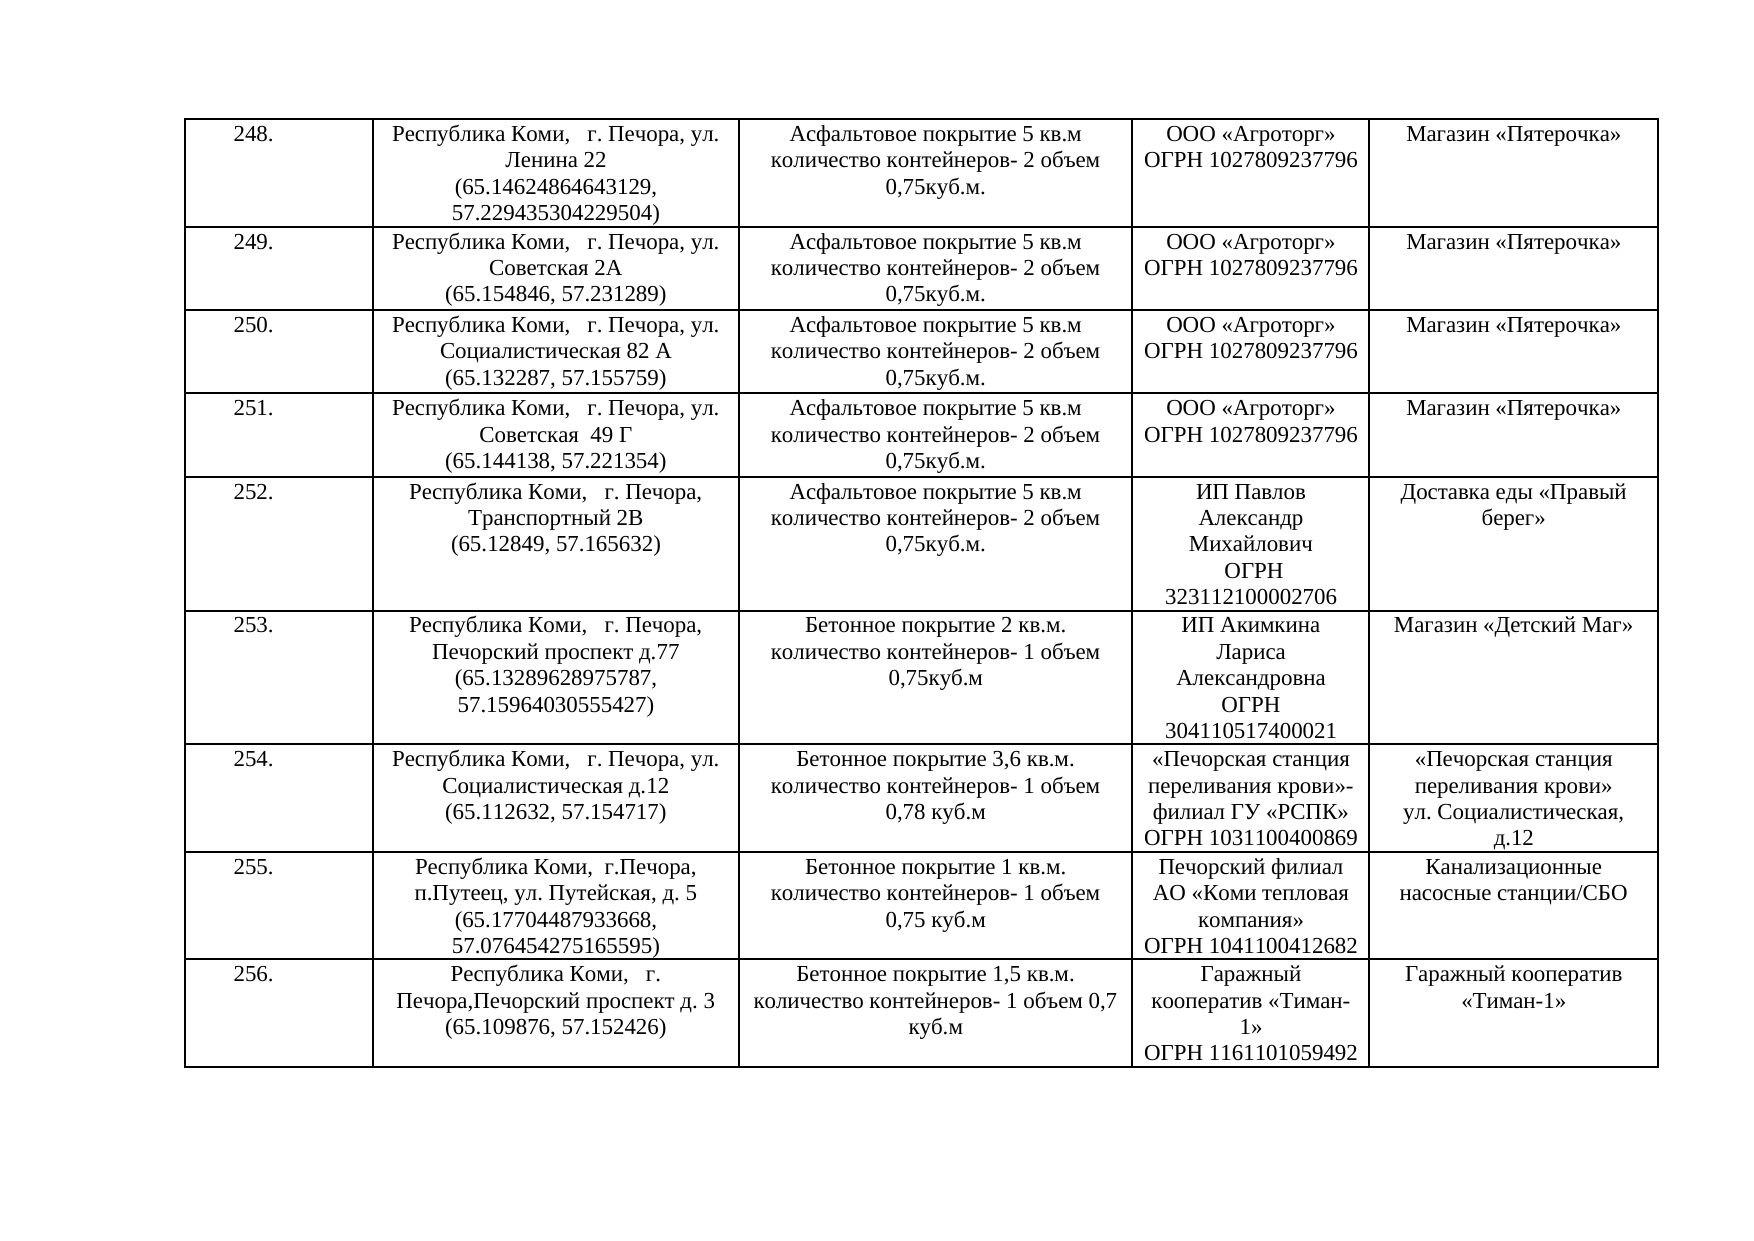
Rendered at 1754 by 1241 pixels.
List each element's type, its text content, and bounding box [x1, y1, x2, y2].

table_cell ИП Акимкина Лариса Александровна ОГРН 304110517400021 [1133, 612, 1368, 743]
table_cell [186, 853, 372, 958]
table_cell [186, 394, 372, 476]
table_cell «Печорская станция переливания крови»- филиал ГУ «РСПК» ОГРН 1031100400869 [1133, 745, 1368, 851]
table_cell ООО «Агроторг» ОГРН 1027809237796 [1133, 311, 1368, 392]
table_cell Асфальтовое покрытие 5 кв.м количество контейнеров- 2 объем 0,75куб.м. [740, 311, 1131, 392]
table_cell Доставка еды «Правый берег» [1370, 478, 1657, 609]
table_cell [186, 120, 372, 226]
table_cell [186, 478, 372, 609]
table_cell Асфальтовое покрытие 5 кв.м количество контейнеров- 2 объем 0,75куб.м. [740, 394, 1131, 476]
table_cell Асфальтовое покрытие 5 кв.м количество контейнеров- 2 объем 0,75куб.м. [740, 228, 1131, 309]
table_cell Республика Коми, г. Печора, Печорский проспект д.77 (65.13289628975787, 57.15964030555427) [374, 612, 738, 743]
table_cell Республика Коми, г. Печора, ул. Советская 2А (65.154846, 57.231289) [374, 228, 738, 309]
table_cell Гаражный кооператив «Тиман-1» [1370, 960, 1657, 1066]
table_cell ИП Павлов Александр Михайлович ОГРН 323112100002706 [1133, 478, 1368, 609]
table_cell [186, 311, 372, 392]
table_cell Республика Коми, г. Печора, ул. Социалистическая д.12 (65.112632, 57.154717) [374, 745, 738, 851]
table_cell Бетонное покрытие 3,6 кв.м. количество контейнеров- 1 объем 0,78 куб.м [740, 745, 1131, 851]
table_cell [186, 228, 372, 309]
table_cell Магазин «Пятерочка» [1370, 394, 1657, 476]
table_cell Республика Коми, г.Печора, п.Путеец, ул. Путейская, д. 5 (65.17704487933668, 57.076454275165595) [374, 853, 738, 958]
table_cell Асфальтовое покрытие 5 кв.м количество контейнеров- 2 объем 0,75куб.м. [740, 478, 1131, 609]
table_cell Бетонное покрытие 1 кв.м. количество контейнеров- 1 объем 0,75 куб.м [740, 853, 1131, 958]
table_cell Канализационные насосные станции/СБО [1370, 853, 1657, 958]
table_cell Магазин «Пятерочка» [1370, 120, 1657, 226]
table_cell Магазин «Пятерочка» [1370, 228, 1657, 309]
table_cell [186, 745, 372, 851]
table_cell «Печорская станция переливания крови» ул. Социалистическая, д.12 [1370, 745, 1657, 851]
table_cell Республика Коми, г. Печора, Транспортный 2В (65.12849, 57.165632) [374, 478, 738, 609]
table_cell Печорский филиал АО «Коми тепловая компания» ОГРН 1041100412682 [1133, 853, 1368, 958]
table_cell Магазин «Детский Маг» [1370, 612, 1657, 743]
table_cell ООО «Агроторг» ОГРН 1027809237796 [1133, 228, 1368, 309]
table_cell Республика Коми, г. Печора, ул. Социалистическая 82 А (65.132287, 57.155759) [374, 311, 738, 392]
table_cell ООО «Агроторг» ОГРН 1027809237796 [1133, 120, 1368, 226]
table_cell Асфальтовое покрытие 5 кв.м количество контейнеров- 2 объем 0,75куб.м. [740, 120, 1131, 226]
table_cell Республика Коми, г. Печора, ул. Советская 49 Г (65.144138, 57.221354) [374, 394, 738, 476]
table_cell Гаражный кооператив «Тиман-1» ОГРН 1161101059492 [1133, 960, 1368, 1066]
table_cell Республика Коми, г. Печора, ул. Ленина 22 (65.14624864643129, 57.229435304229504) [374, 120, 738, 226]
table_cell ООО «Агроторг» ОГРН 1027809237796 [1133, 394, 1368, 476]
table_cell Бетонное покрытие 2 кв.м. количество контейнеров- 1 объем 0,75куб.м [740, 612, 1131, 743]
table_cell Бетонное покрытие 1,5 кв.м. количество контейнеров- 1 объем 0,7 куб.м [740, 960, 1131, 1066]
table_cell Магазин «Пятерочка» [1370, 311, 1657, 392]
table_cell Республика Коми, г. Печора,Печорский проспект д. 3 (65.109876, 57.152426) [374, 960, 738, 1066]
table_cell [186, 960, 372, 1066]
table_cell [186, 612, 372, 743]
